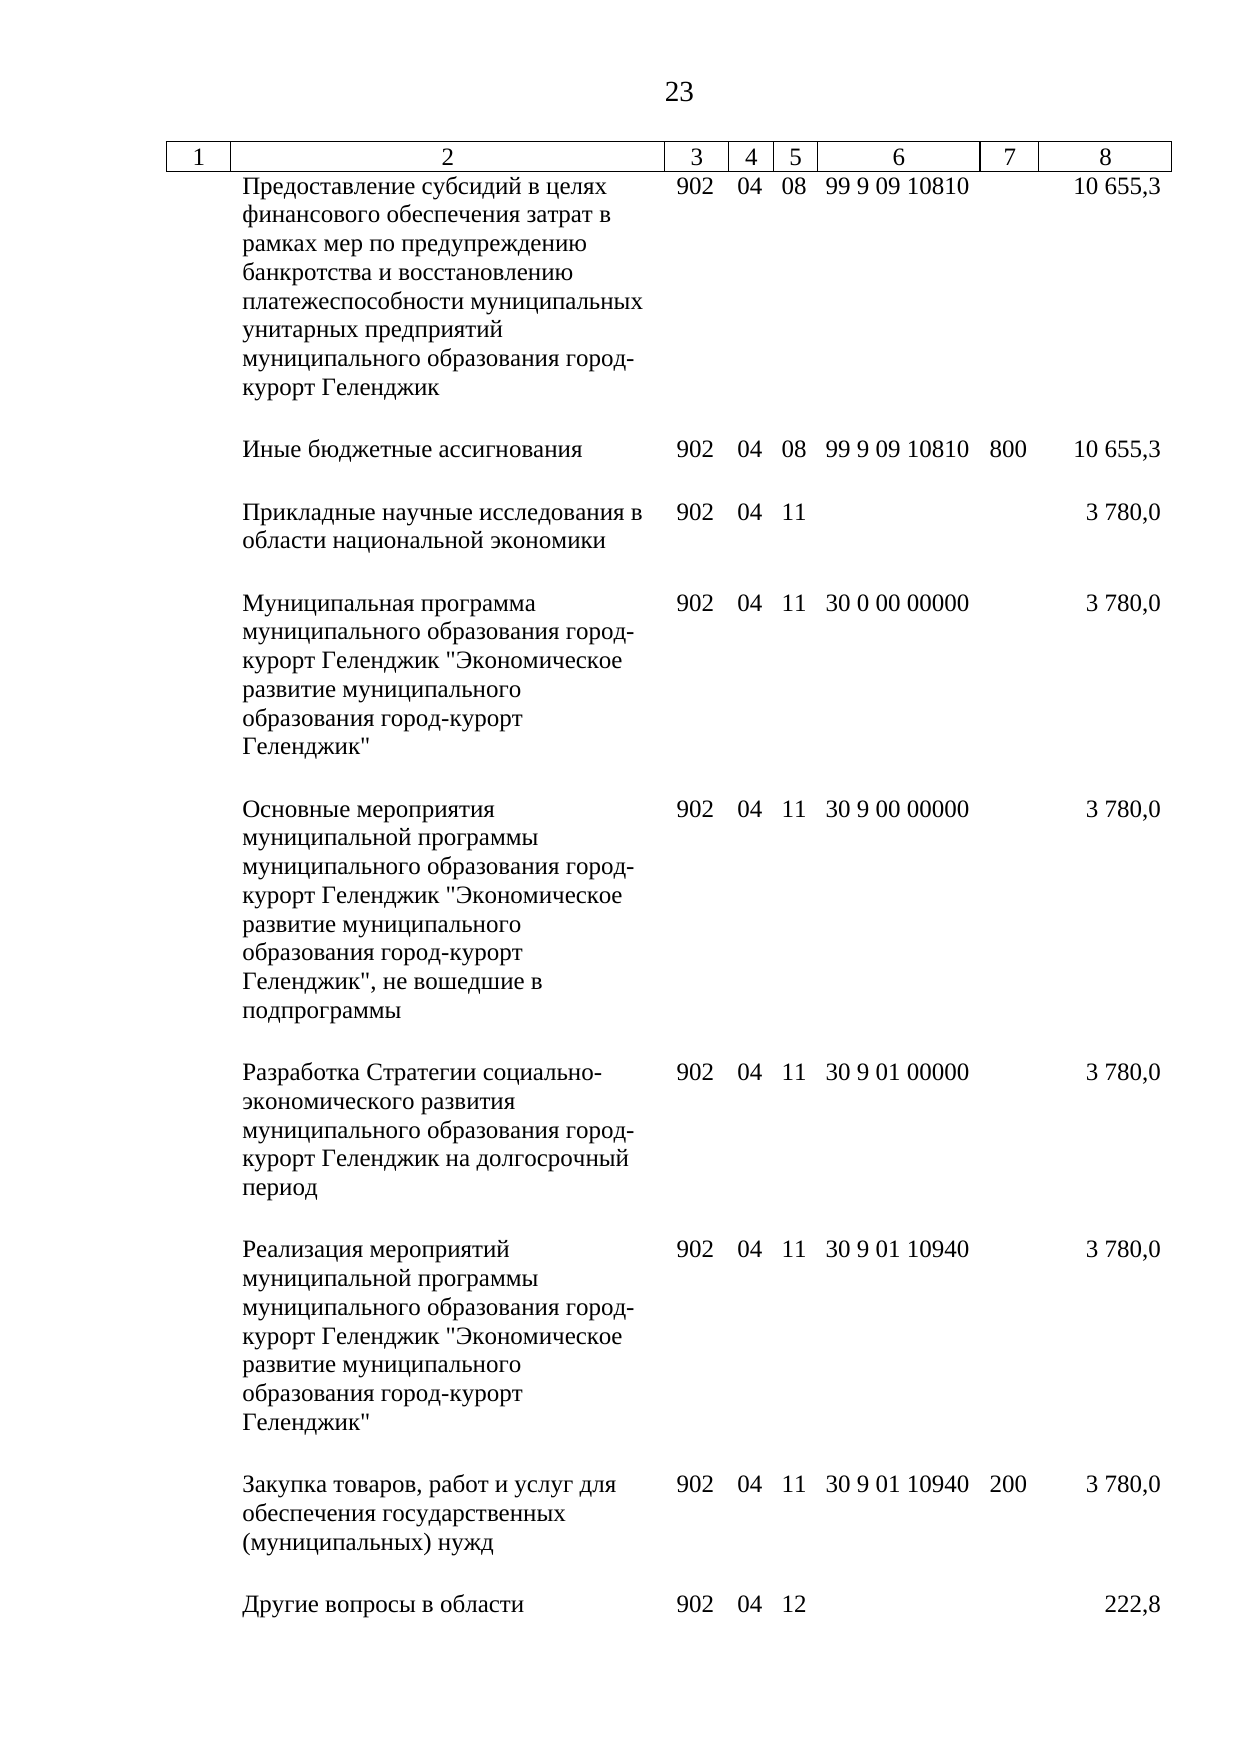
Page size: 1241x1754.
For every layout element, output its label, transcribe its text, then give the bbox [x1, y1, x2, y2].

table_header 7 [981, 142, 1038, 171]
table_header 8 [1039, 142, 1171, 171]
table_header 1 [167, 142, 230, 171]
table_header 5 [774, 142, 817, 171]
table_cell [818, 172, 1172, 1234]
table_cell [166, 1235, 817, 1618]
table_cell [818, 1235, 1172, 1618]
table_header 2 [231, 142, 664, 171]
table_header 3 [665, 142, 728, 171]
table_header 4 [729, 142, 773, 171]
table_header 6 [818, 142, 979, 171]
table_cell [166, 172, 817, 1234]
